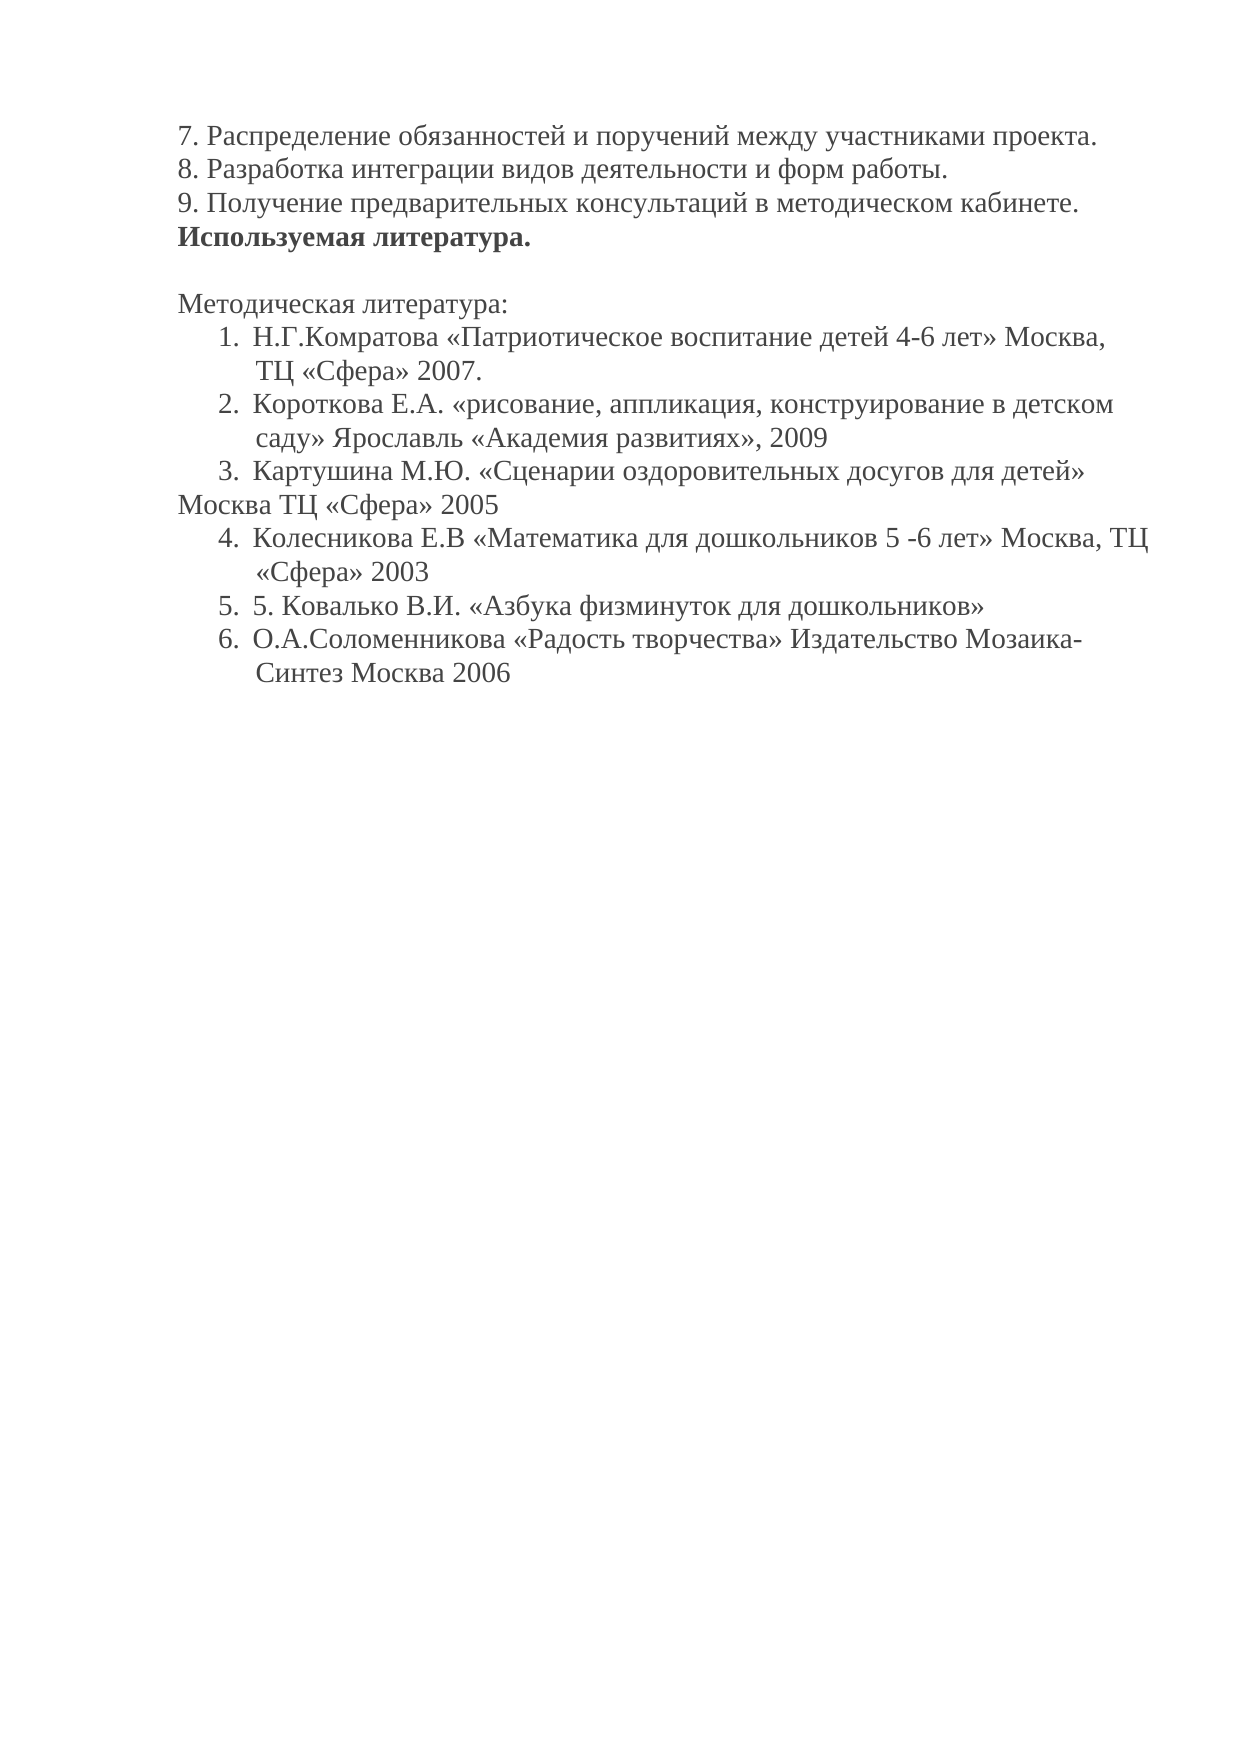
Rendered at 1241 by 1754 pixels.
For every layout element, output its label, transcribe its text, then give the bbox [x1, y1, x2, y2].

text Используемая литература. [177, 219, 1152, 252]
text Москва ТЦ «Сфера» 2005 [177, 487, 1152, 521]
list Короткова Е.А. «рисование, аппликация, конструирование в детском саду» Ярославль «Академия развитиях», 2009 [218, 386, 1152, 453]
list Н.Г.Комратова «Патриотическое воспитание детей 4-6 лет» Москва, ТЦ «Сфера» 2007. [218, 319, 1152, 386]
list 5. Ковалько В.И. «Азбука физминуток для дошкольников» [218, 588, 1152, 621]
list О.А.Соломенникова «Радость творчества» Издательство Мозаика-Синтез Москва 2006 [218, 621, 1152, 688]
list Картушина М.Ю. «Сценарии оздоровительных досугов для детей» [218, 453, 1152, 487]
text 8. Разработка интеграции видов деятельности и форм работы. [177, 152, 1152, 185]
text 7. Распределение обязанностей и поручений между участниками проекта. [177, 118, 1152, 152]
text 9. Получение предварительных консультаций в методическом кабинете. [177, 185, 1152, 219]
text Методическая литература: [177, 286, 1152, 319]
list Колесникова Е.В «Математика для дошкольников 5 -6 лет» Москва, ТЦ «Сфера» 2003 [218, 521, 1152, 588]
